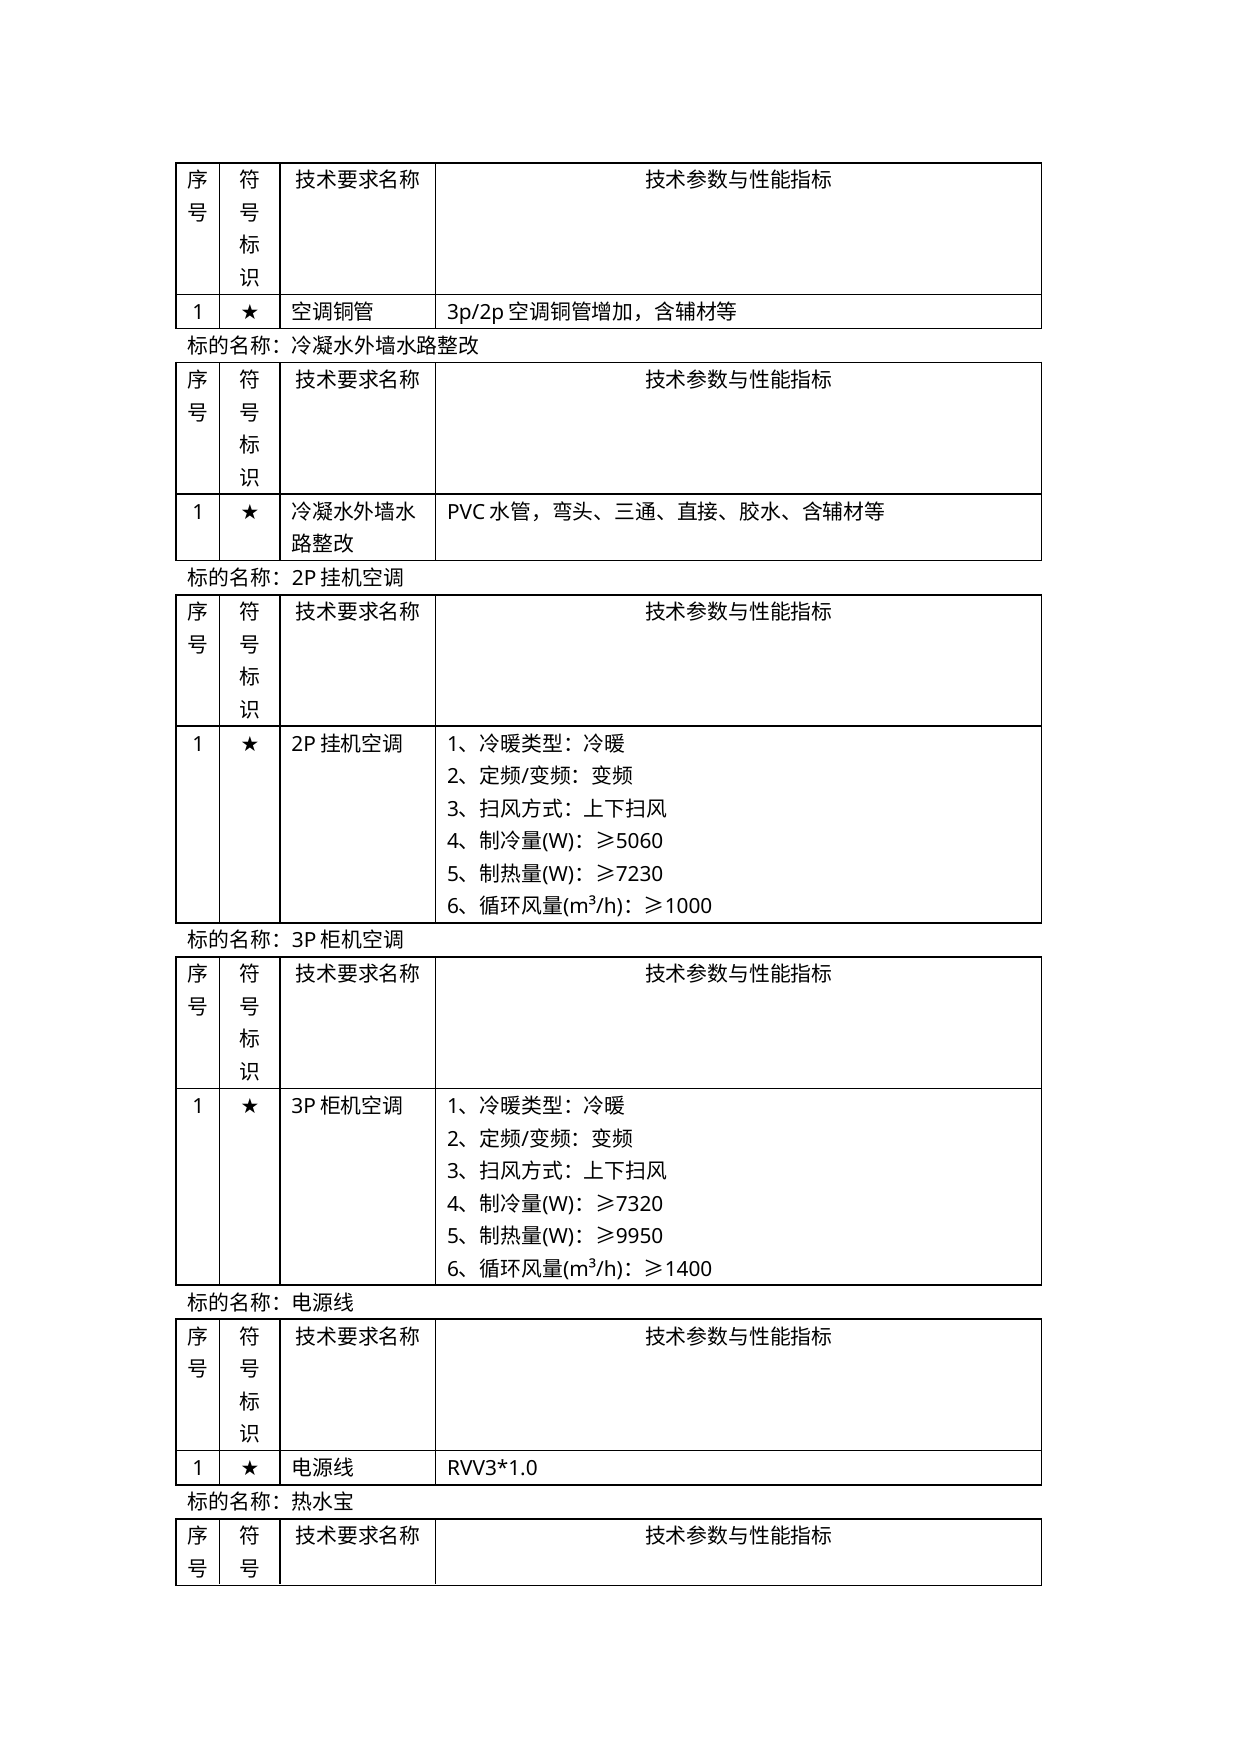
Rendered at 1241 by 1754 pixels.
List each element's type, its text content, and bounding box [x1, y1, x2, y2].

table_header 序号 [177, 596, 219, 725]
text 标的名称：2P挂机空调 [187, 561, 1053, 594]
table_header 序号 [177, 164, 219, 293]
table_header 序号 [177, 958, 219, 1088]
table_cell ★ [220, 495, 279, 560]
table_cell 3p/2p空调铜管增加，含辅材等 [436, 295, 1041, 328]
table_cell 3P柜机空调 [281, 1089, 435, 1284]
table_cell ★ [220, 1451, 279, 1484]
text 标的名称：热水宝 [187, 1485, 1053, 1518]
table_header 技术要求名称 [281, 363, 435, 493]
table_header 技术要求名称 [281, 1520, 435, 1584]
table_header 技术要求名称 [281, 596, 435, 725]
table_cell ★ [220, 295, 279, 328]
table_header 技术参数与性能指标 [436, 164, 1041, 293]
table_cell 1、冷暖类型：冷暖 2、定频/变频：变频 3、扫风方式：上下扫风 4、制冷量(W)：≥5060 5、制热量(W)：≥7230 6、循环风量(m³/h)：≥1000 [436, 727, 1041, 922]
table_header 技术要求名称 [281, 1320, 435, 1450]
table_header 符号标识 [220, 363, 279, 493]
table_cell 2P挂机空调 [281, 727, 435, 922]
table_cell ★ [220, 727, 279, 922]
table_header 符号标识 [220, 164, 279, 293]
table_cell 1 [177, 1451, 219, 1484]
table_header 技术参数与性能指标 [436, 363, 1041, 493]
table_cell PVC水管，弯头、三通、直接、胶水、含辅材等 [436, 495, 1041, 560]
table_header 序号 [177, 1320, 219, 1450]
table_header 序号 [177, 363, 219, 493]
table_header 技术要求名称 [281, 958, 435, 1088]
table_header 符号标识 [220, 958, 279, 1088]
table_header 符号标识 [220, 1520, 279, 1584]
table_header 技术参数与性能指标 [436, 596, 1041, 725]
table_cell 电源线 [281, 1451, 435, 1484]
table_cell ★ [220, 1089, 279, 1284]
table_cell 1、冷暖类型：冷暖 2、定频/变频：变频 3、扫风方式：上下扫风 4、制冷量(W)：≥7320 5、制热量(W)：≥9950 6、循环风量(m³/h)：≥1400 [436, 1089, 1041, 1284]
table_cell 1 [177, 727, 219, 922]
text 标的名称：3P柜机空调 [187, 923, 1053, 956]
table_cell 1 [177, 1089, 219, 1284]
text 标的名称：电源线 [187, 1286, 1053, 1318]
table_header 技术参数与性能指标 [436, 958, 1041, 1088]
table_cell 冷凝水外墙水路整改 [281, 495, 435, 560]
table_cell 空调铜管 [281, 295, 435, 328]
text 标的名称：冷凝水外墙水路整改 [187, 329, 1053, 362]
table_header 符号标识 [220, 596, 279, 725]
table_header 符号标识 [220, 1320, 279, 1450]
table_cell RVV3*1.0 [436, 1451, 1041, 1484]
table_header 序号 [177, 1520, 219, 1584]
table_header 技术参数与性能指标 [436, 1320, 1041, 1450]
table_cell 1 [177, 295, 219, 328]
table_header 技术要求名称 [281, 164, 435, 293]
table_cell 1 [177, 495, 219, 560]
table_header 技术参数与性能指标 [436, 1520, 1041, 1584]
